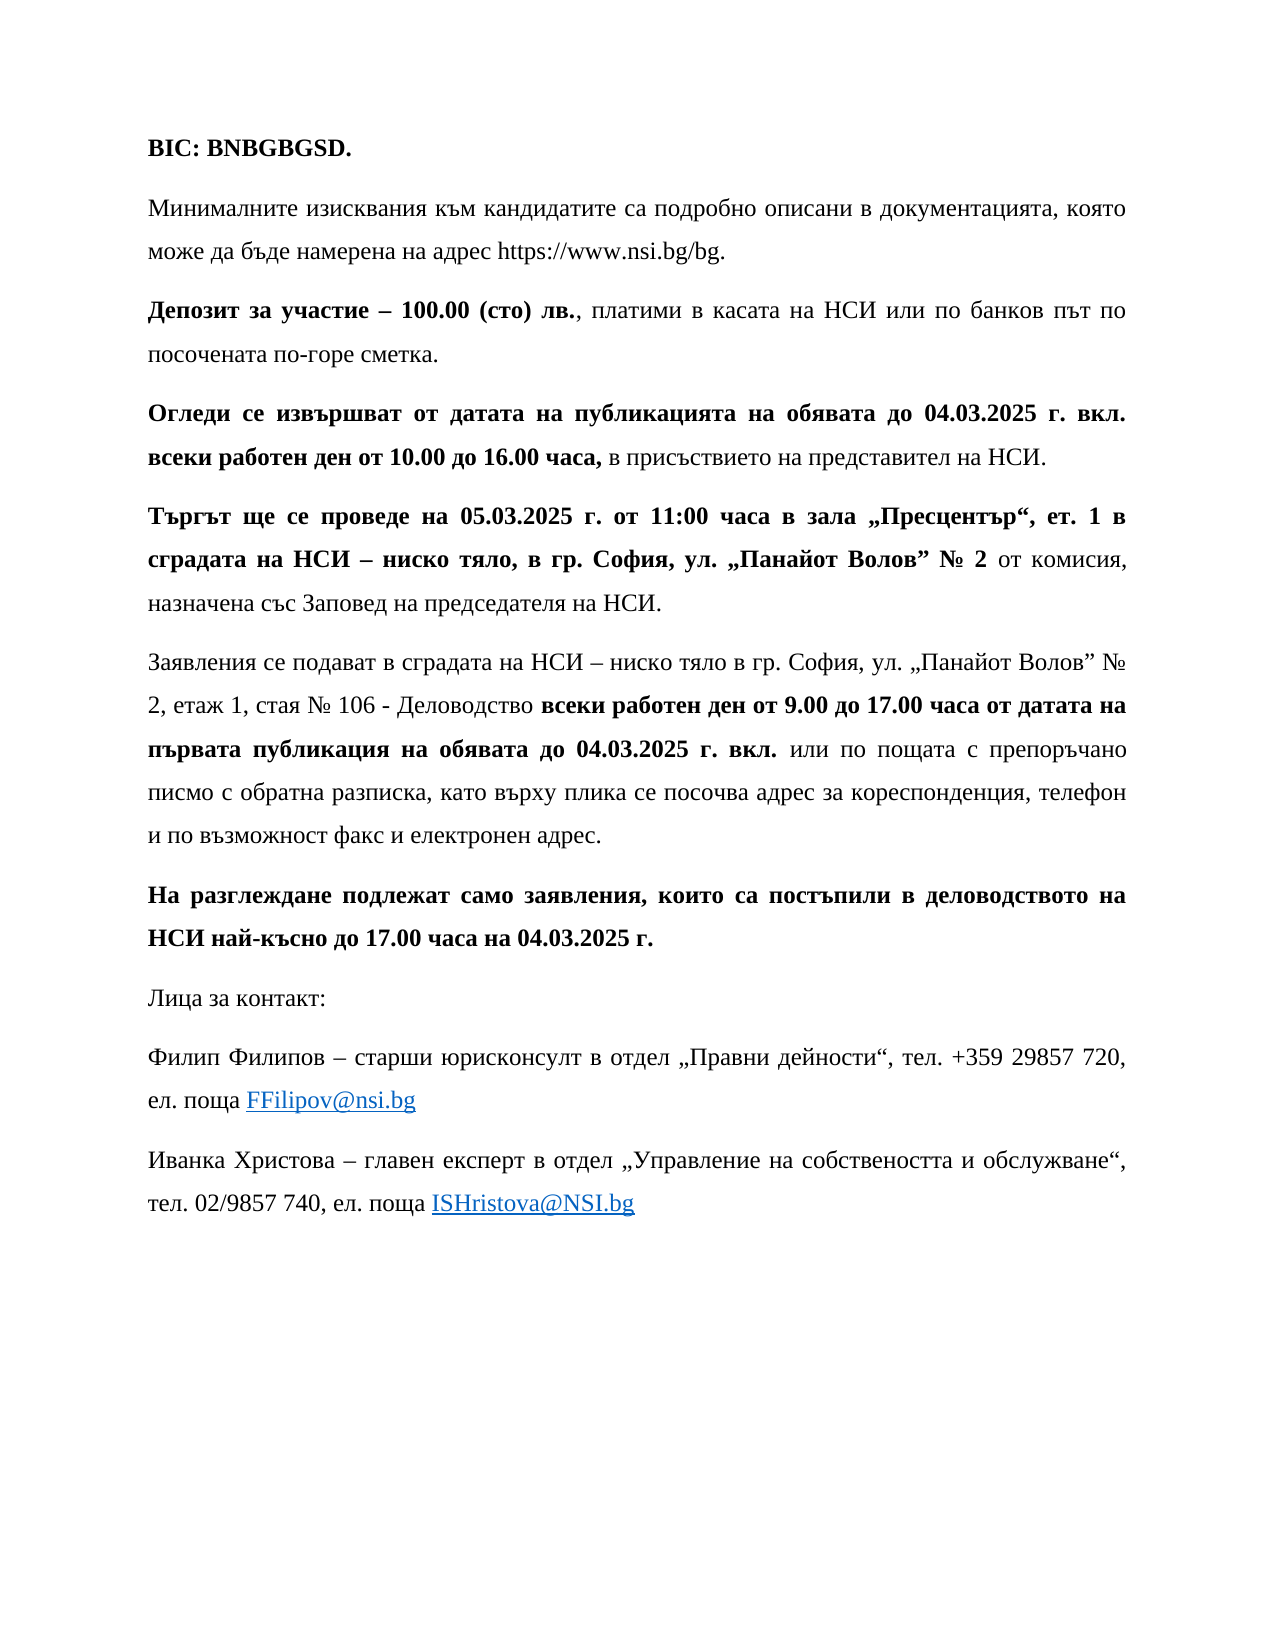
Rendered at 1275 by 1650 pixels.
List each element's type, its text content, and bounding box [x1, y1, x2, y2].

text Филип Филипов – старши юрисконсулт в отдел „Правни дейности“, тел. +359 29857 720, ел. поща FFilipov@nsi.bg [148, 1042, 1127, 1114]
text Лица за контакт: [148, 983, 1127, 1011]
text Огледи се извършват от датата на публикацията на обявата до 04.03.2025 г. вкл. всеки работен ден от 10.00 до 16.00 часа, в присъствието на представител на НСИ. [148, 398, 1127, 470]
text Иванка Христова – главен експерт в отдел „Управление на собствеността и обслужване“, тел. 02/9857 740, ел. поща ISHristova@NSI.bg Христова – началник на отдел „Управление на собствеността и обслужване“, тел. +359 2 9857161, ел. поща ISHristova@nsi.bg [148, 1145, 1127, 1217]
text Депозит за участие – 100.00 (сто) лв., платими в касата на НСИ или по банков път по посочената по-горе сметка. [148, 296, 1127, 367]
text Търгът ще се проведе на 05.03.2025 г. от 11:00 часа в зала „Пресцентър“, ет. 1 в сградата на НСИ – ниско тяло, в гр. София, ул. „Панайот Волов” № 2 от комисия, назначена със Заповед на председателя на НСИ. [148, 501, 1127, 616]
text BIC: BNBGBGSD. [148, 133, 1127, 162]
text Заявления се подават в сградата на НСИ – ниско тяло в гр. София, ул. „Панайот Волов” № 2, етаж 1, стая № 106 - Деловодство всеки работен ден от 9.00 до 17.00 часа от датата на първата публикация на обявата до 04.03.2025 г. вкл. или по пощата с препоръчано писмо с обратна разписка, като върху плика се посочва адрес за кореспонденция, телефон и по възможност факс и електронен адрес. [148, 647, 1127, 849]
text На разглеждане подлежат само заявления, които са постъпили в деловодството на НСИ най-късно до 17.00 часа на 04.03.2025 г. [148, 880, 1127, 952]
text Минималните изисквания към кандидатите са подробно описани в документацията, която може да бъде намерена на адрес https://www.nsi.bg/bg. [148, 193, 1127, 264]
